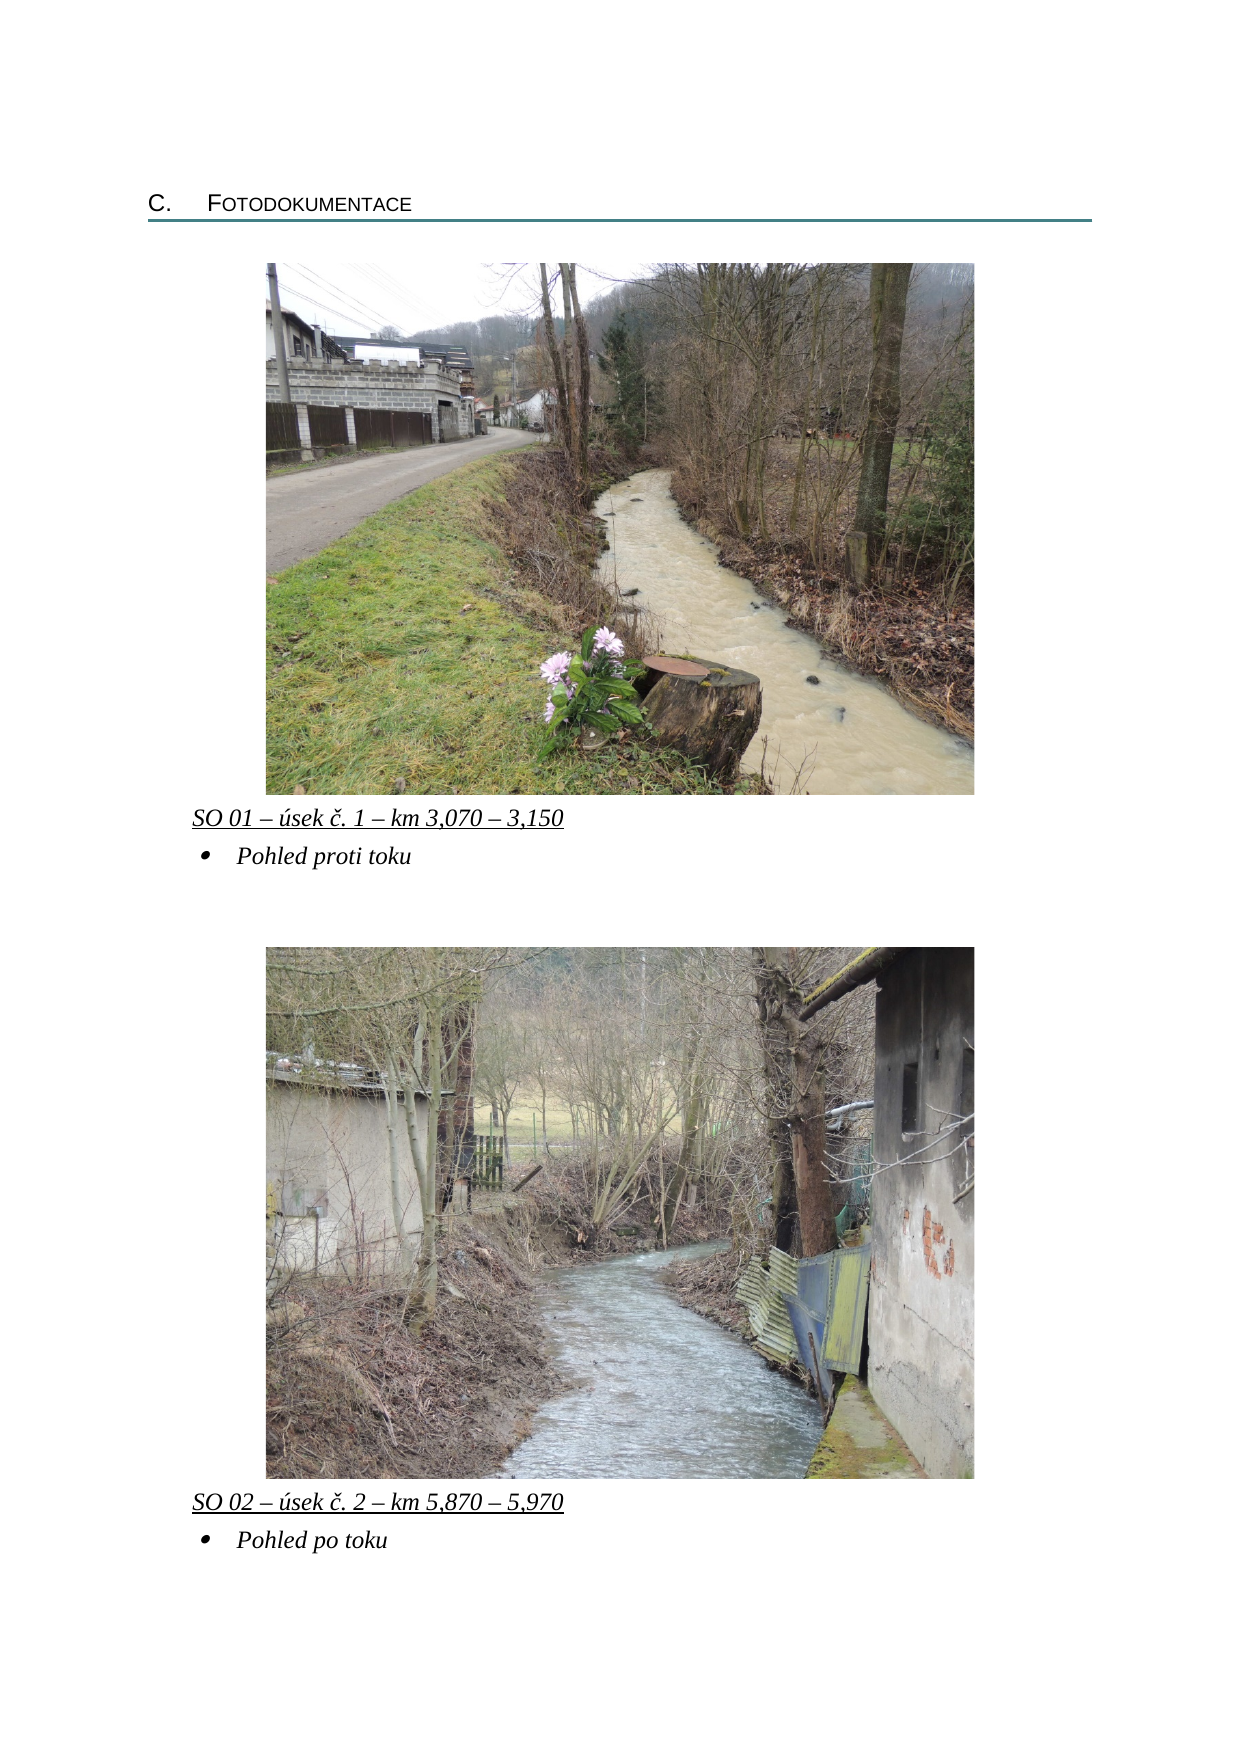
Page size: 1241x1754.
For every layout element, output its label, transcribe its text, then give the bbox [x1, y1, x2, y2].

list Pohled proti toku [199, 839, 1092, 871]
text SO 02 – úsek č. 2 – km 5,870 – 5,970 [148, 1485, 1092, 1517]
picture [265, 947, 975, 1479]
list Pohled po toku [199, 1523, 1092, 1555]
text Fotodokumentace [148, 169, 1092, 219]
text SO 01 – úsek č. 1 – km 3,070 – 3,150 [148, 800, 1092, 833]
picture [265, 263, 975, 795]
